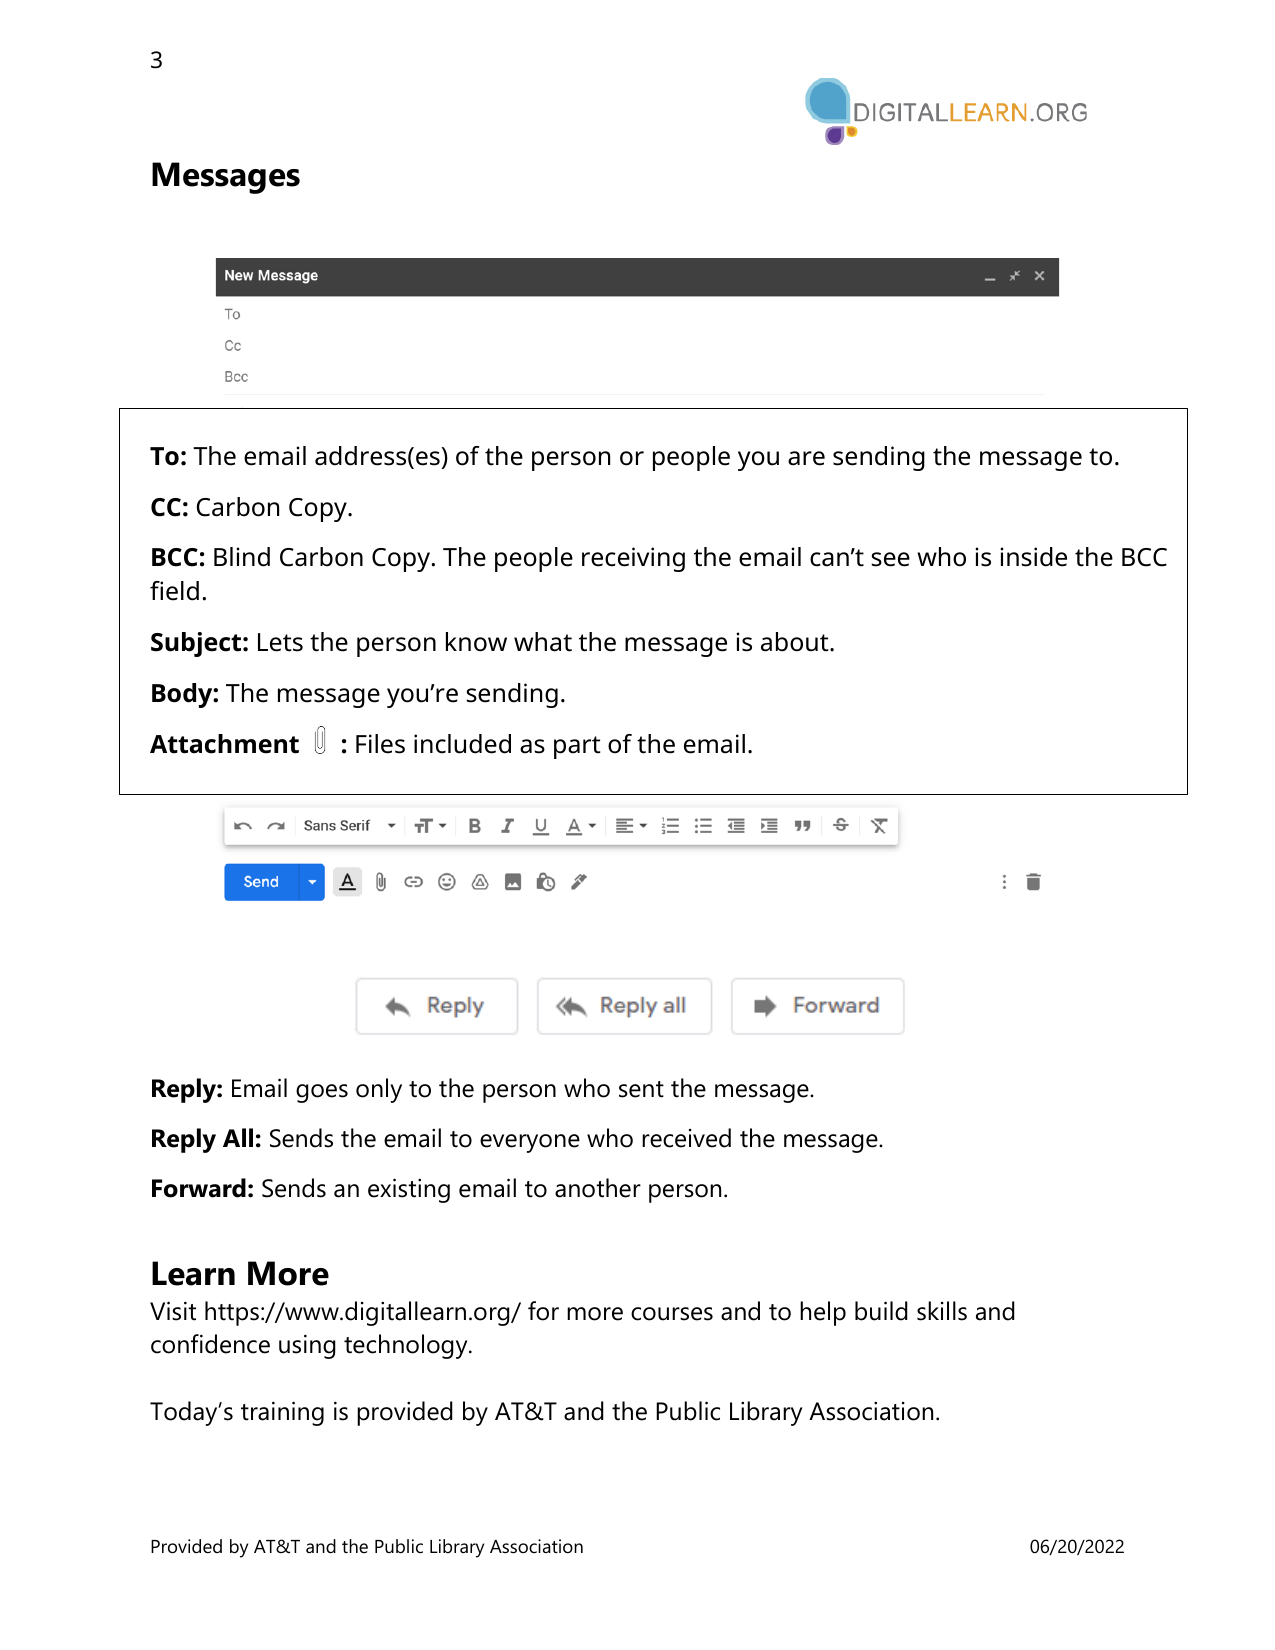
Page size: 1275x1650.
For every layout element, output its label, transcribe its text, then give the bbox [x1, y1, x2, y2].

list Learn More [150, 1249, 1125, 1293]
text Reply: Email goes only to the person who sent the message. [150, 1070, 1125, 1104]
text Messages [150, 150, 1125, 194]
list Visit https://www.digitallearn.org/ for more courses and to help build skills and confidence using technology. [150, 1293, 1125, 1360]
picture [334, 964, 941, 1054]
text Reply All: Sends the email to everyone who received the message. [150, 1120, 1125, 1153]
picture [215, 258, 1060, 408]
picture [215, 795, 1060, 901]
picture [805, 78, 1087, 145]
picture [306, 726, 334, 754]
list Today’s training is provided by AT&T and the Public Library Association. [150, 1393, 1125, 1426]
text Forward: Sends an existing email to another person. [150, 1170, 1125, 1203]
